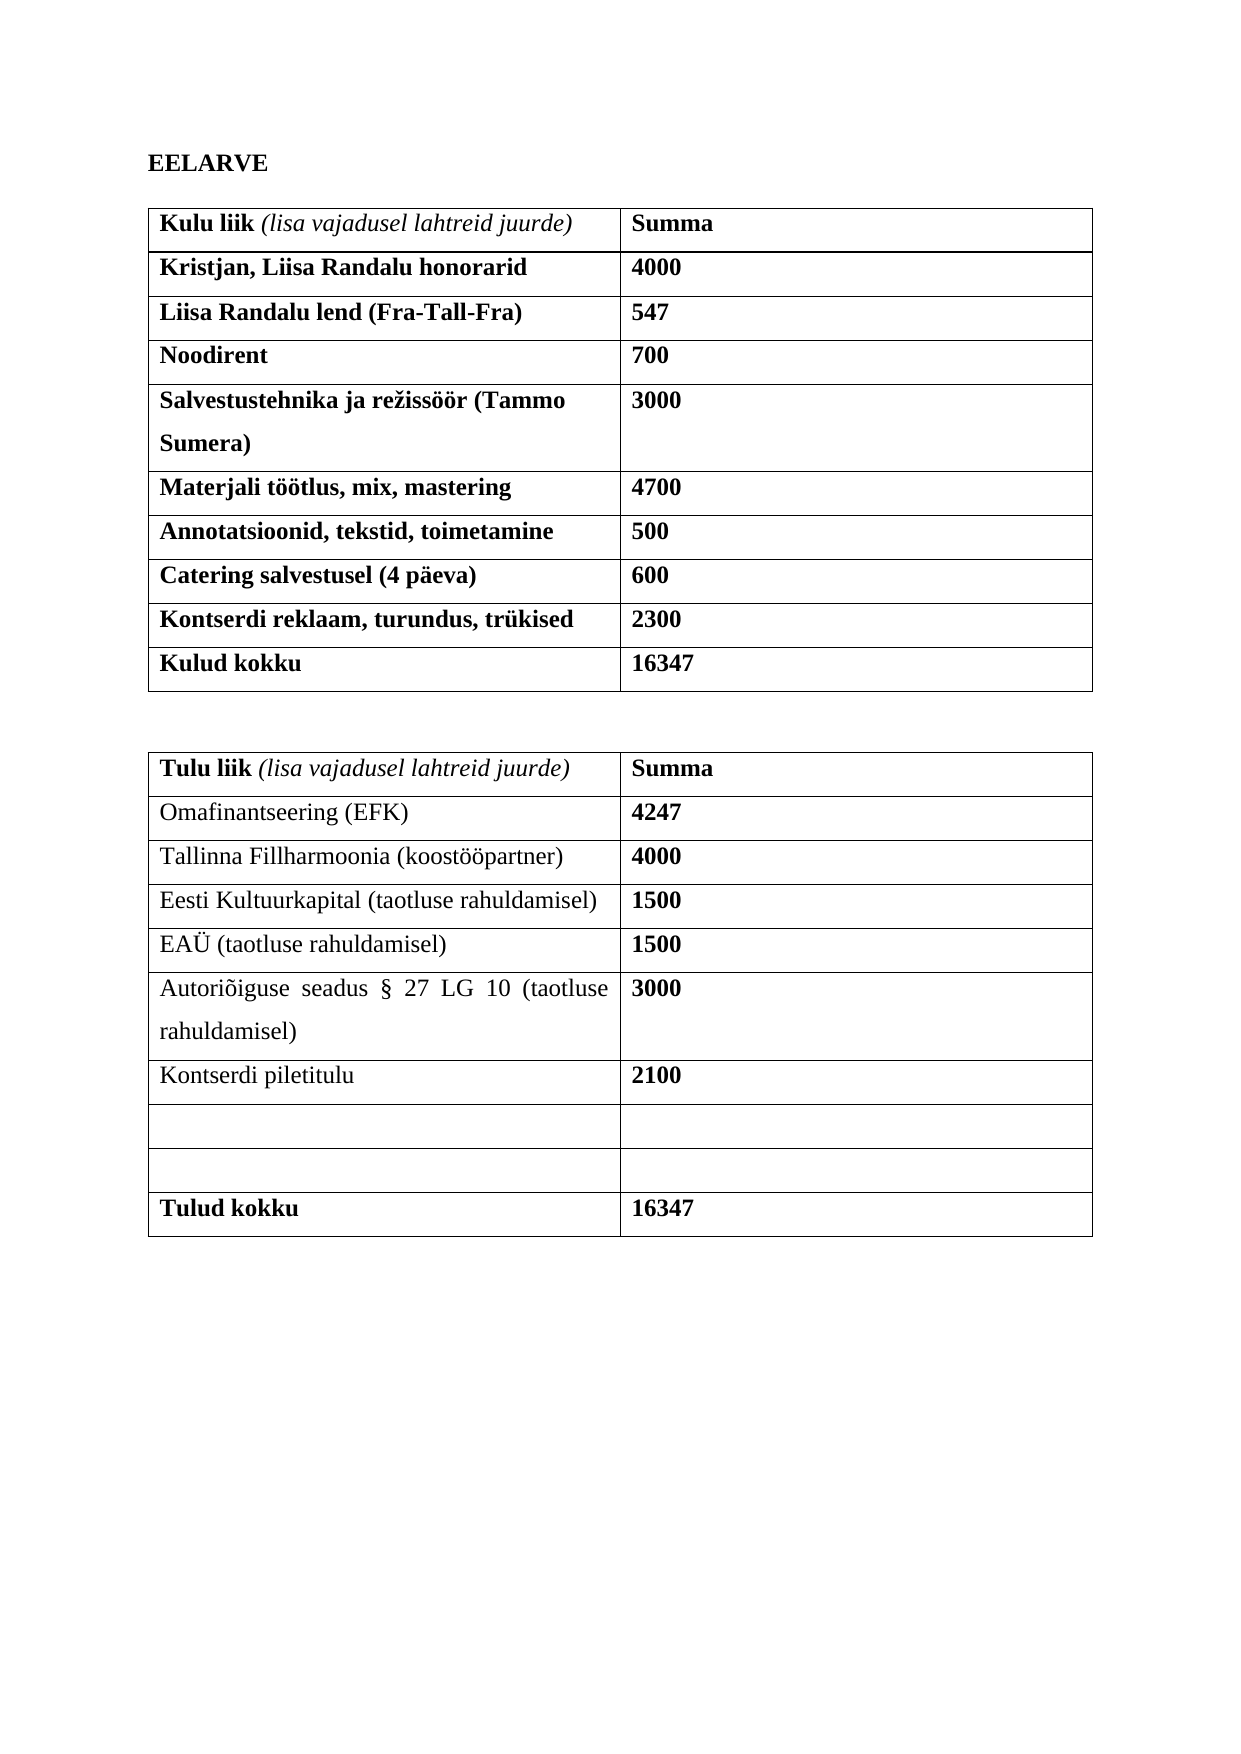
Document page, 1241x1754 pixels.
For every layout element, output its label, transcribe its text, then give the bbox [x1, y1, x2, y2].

table_cell [621, 1149, 1092, 1192]
table_cell 600 [621, 560, 1092, 603]
table_cell Catering salvestusel (4 päeva) [149, 560, 620, 603]
table_header Summa [621, 753, 1092, 796]
table_header Tulu liik (lisa vajadusel lahtreid juurde) [149, 753, 620, 796]
table_cell 16347 [621, 648, 1092, 691]
table_cell 4247 [621, 797, 1092, 840]
table_cell 3000 [621, 973, 1092, 1059]
table_cell EAÜ (taotluse rahuldamisel) [149, 929, 620, 972]
text EELARVE [148, 148, 1093, 176]
table_cell Kontserdi reklaam, turundus, trükised [149, 604, 620, 647]
table_cell Omafinantseering (EFK) [149, 797, 620, 840]
table_cell Liisa Randalu lend (Fra-Tall-Fra) [149, 297, 620, 339]
table_cell Tulud kokku [149, 1193, 620, 1236]
table_cell Noodirent [149, 341, 620, 384]
table_cell 500 [621, 516, 1092, 559]
table_cell Kristjan, Liisa Randalu honorarid [149, 253, 620, 296]
table_cell Autoriõiguse seadus § 27 LG 10 (taotluse rahuldamisel) [149, 973, 620, 1059]
table_cell 4000 [621, 253, 1092, 296]
table_cell 1500 [621, 929, 1092, 972]
table_cell [621, 1105, 1092, 1148]
table_cell 2100 [621, 1061, 1092, 1103]
table_cell Annotatsioonid, tekstid, toimetamine [149, 516, 620, 559]
table_cell 700 [621, 341, 1092, 384]
table_cell 3000 [621, 385, 1092, 471]
table_cell 4000 [621, 841, 1092, 884]
table_cell Tallinna Fillharmoonia (koostööpartner) [149, 841, 620, 884]
table_header Kulu liik (lisa vajadusel lahtreid juurde) [149, 209, 620, 251]
table_cell Materjali töötlus, mix, mastering [149, 472, 620, 515]
table_cell 2300 [621, 604, 1092, 647]
table_header Summa [621, 209, 1092, 251]
table_cell Eesti Kultuurkapital (taotluse rahuldamisel) [149, 885, 620, 928]
table_cell 4700 [621, 472, 1092, 515]
table_cell Kulud kokku [149, 648, 620, 691]
table_cell 16347 [621, 1193, 1092, 1236]
table_cell [149, 1105, 620, 1148]
table_cell 1500 [621, 885, 1092, 928]
table_cell [149, 1149, 620, 1192]
table_cell Salvestustehnika ja režissöör (Tammo Sumera) [149, 385, 620, 471]
table_cell Kontserdi piletitulu [149, 1061, 620, 1103]
table_cell 547 [621, 297, 1092, 339]
